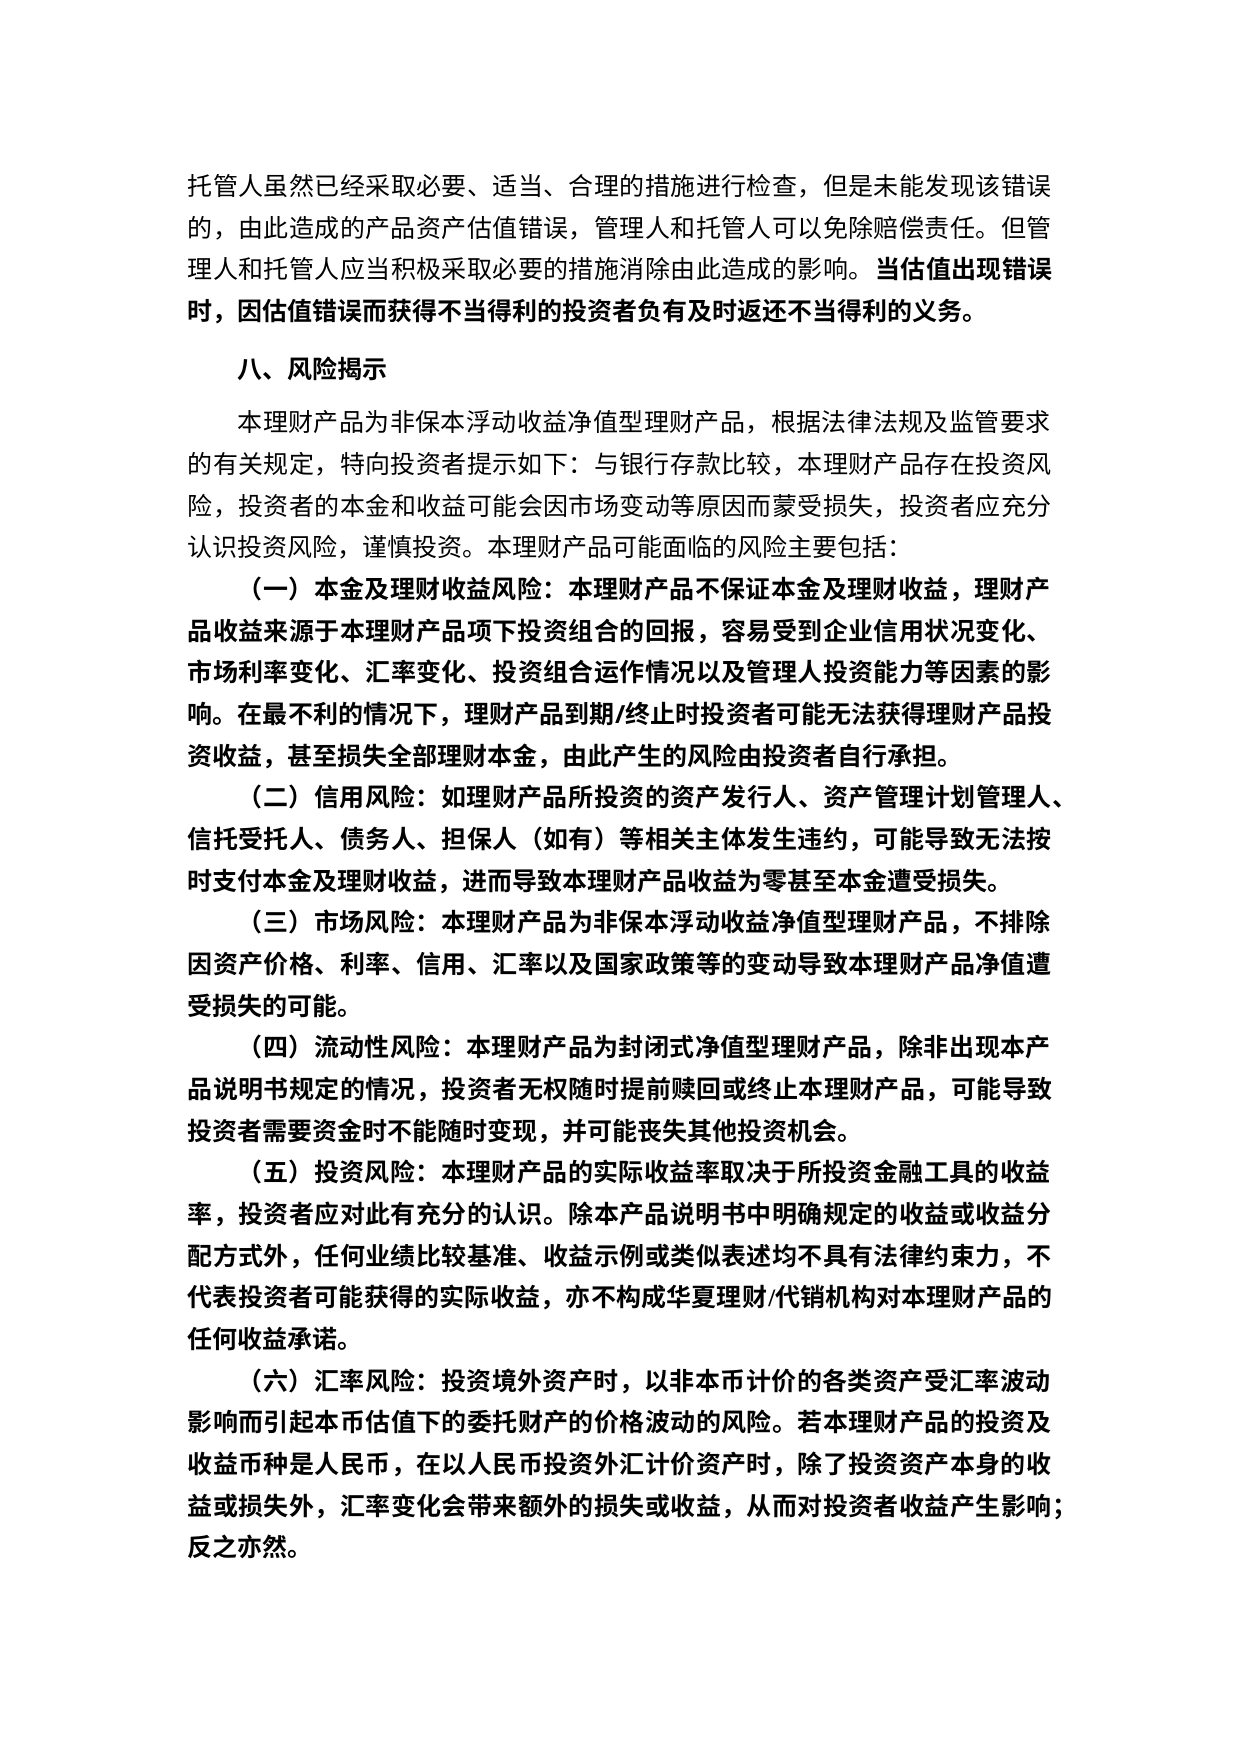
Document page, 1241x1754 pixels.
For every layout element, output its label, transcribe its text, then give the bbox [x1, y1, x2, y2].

text （二）信用风险：如理财产品所投资的资产发行人、资产管理计划管理人、信托受托人、债务人、担保人（如有）等相关主体发生违约，可能导致无法按时支付本金及理财收益，进而导致本理财产品收益为零甚至本金遭受损失。 [187, 778, 1053, 897]
text （四）流动性风险：本理财产品为封闭式净值型理财产品，除非出现本产品说明书规定的情况，投资者无权随时提前赎回或终止本理财产品，可能导致投资者需要资金时不能随时变现，并可能丧失其他投资机会。 [187, 1028, 1053, 1147]
text （一）本金及理财收益风险：本理财产品不保证本金及理财收益，理财产品收益来源于本理财产品项下投资组合的回报，容易受到企业信用状况变化、市场利率变化、汇率变化、投资组合运作情况以及管理人投资能力等因素的影响。在最不利的情况下，理财产品到期/终止时投资者可能无法获得理财产品投资收益，甚至损失全部理财本金，由此产生的风险由投资者自行承担。 [187, 569, 1053, 772]
text 本理财产品为非保本浮动收益净值型理财产品，根据法律法规及监管要求的有关规定，特向投资者提示如下：与银行存款比较，本理财产品存在投资风险，投资者的本金和收益可能会因市场变动等原因而蒙受损失，投资者应充分认识投资风险，谨慎投资。本理财产品可能面临的风险主要包括： [187, 403, 1053, 564]
text 八、风险揭示 [187, 345, 1053, 387]
text （五）投资风险：本理财产品的实际收益率取决于所投资金融工具的收益率，投资者应对此有充分的认识。除本产品说明书中明确规定的收益或收益分配方式外，任何业绩比较基准、收益示例或类似表述均不具有法律约束力，不代表投资者可能获得的实际收益，亦不构成华夏理财/代销机构对本理财产品的任何收益承诺。 [187, 1153, 1053, 1356]
text （六）汇率风险：投资境外资产时，以非本币计价的各类资产受汇率波动影响而引起本币估值下的委托财产的价格波动的风险。若本理财产品的投资及收益币种是人民币，在以人民币投资外汇计价资产时，除了投资资产本身的收益或损失外，汇率变化会带来额外的损失或收益，从而对投资者收益产生影响；反之亦然。 [187, 1361, 1053, 1564]
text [187, 162, 1053, 329]
text （三）市场风险：本理财产品为非保本浮动收益净值型理财产品，不排除因资产价格、利率、信用、汇率以及国家政策等的变动导致本理财产品净值遭受损失的可能。 [187, 903, 1053, 1022]
